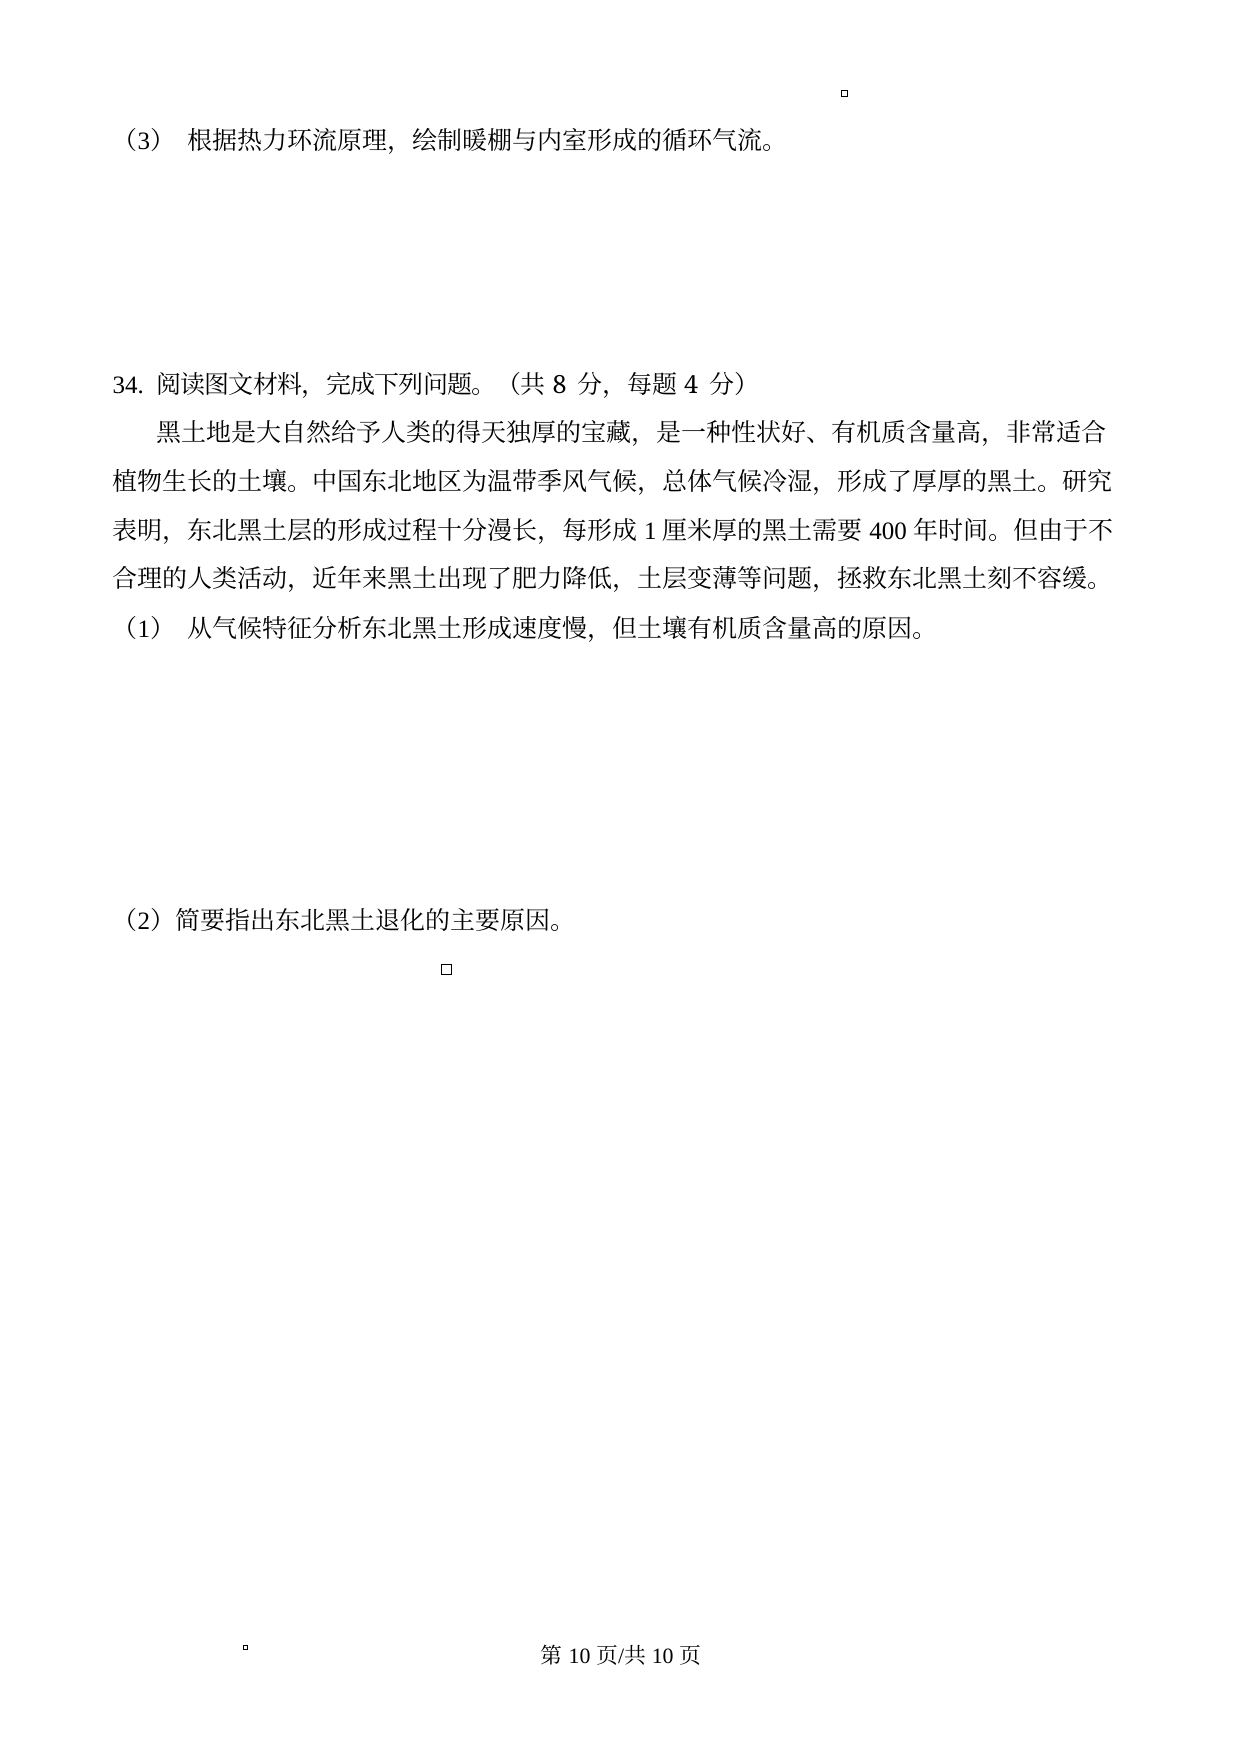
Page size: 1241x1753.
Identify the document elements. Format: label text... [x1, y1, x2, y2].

picture [442, 965, 451, 974]
text 黑土地是大自然给予人类的得天独厚的宝藏，是一种性状好、有机质含量高，非常适合 [156, 421, 1230, 447]
text 植物生长的土壤。中国东北地区为温带季风气候，总体气候冷湿，形成了厚厚的黑土。研究 [112, 469, 1230, 495]
text 第 10 页/共 10 页 [541, 1643, 1230, 1669]
text 34. 阅读图文材料，完成下列问题。（共 8分，每题 4分） [112, 370, 1230, 399]
text 合理的人类活动，近年来黑土出现了肥力降低，土层变薄等问题，拯救东北黑土刻不容缓。 [112, 567, 1230, 593]
text （2）简要指出东北黑土退化的主要原因。 [112, 907, 1230, 935]
text （1） 从气候特征分析东北黑土形成速度慢，但土壤有机质含量高的原因。 [112, 614, 1230, 643]
text 表明，东北黑土层的形成过程十分漫长，每形成 1 厘米厚的黑土需要 400 年时间。但由于不 [112, 517, 1230, 545]
text （3） 根据热力环流原理，绘制暖棚与内室形成的循环气流。 [112, 126, 1230, 155]
